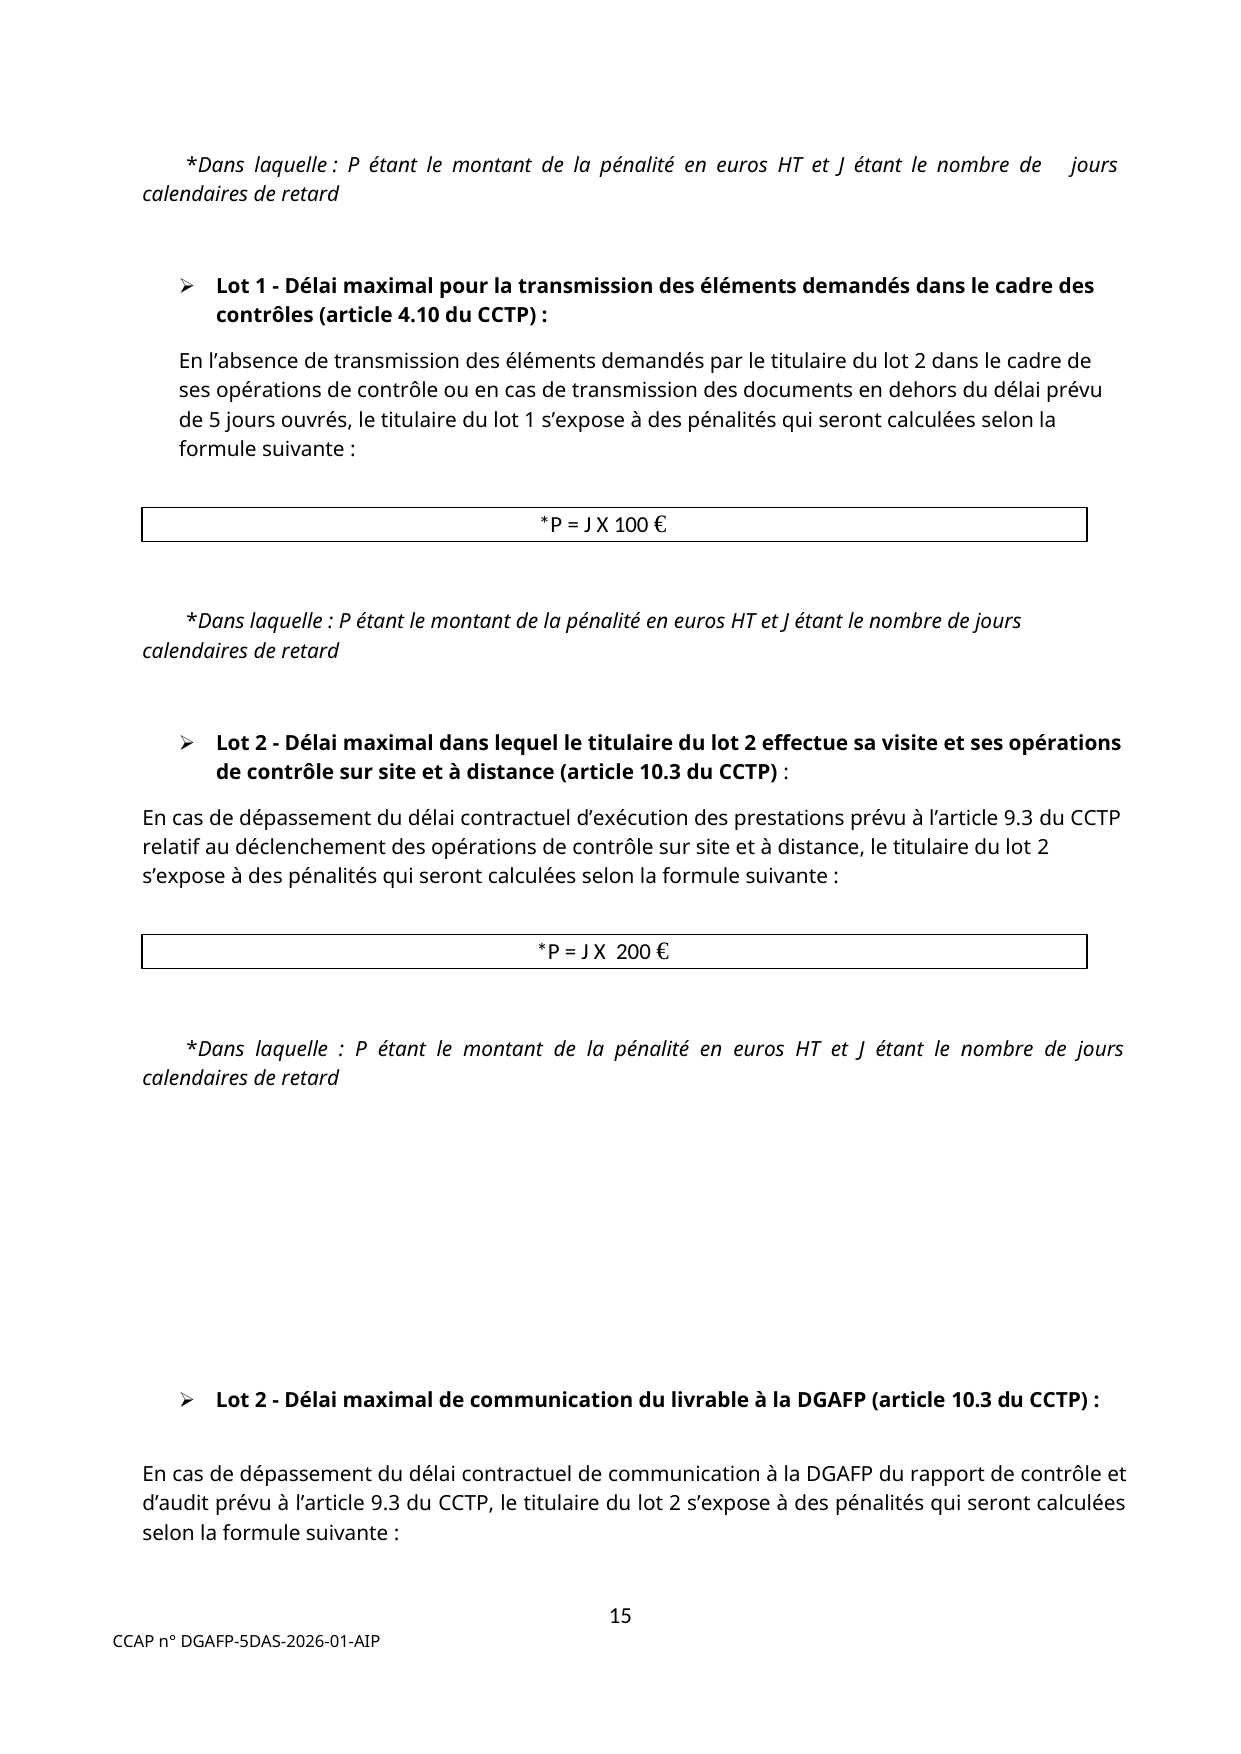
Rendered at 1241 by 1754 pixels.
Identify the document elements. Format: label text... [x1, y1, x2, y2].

text *Dans laquelle : P étant le montant de la pénalité en euros HT et J étant le nombre de jours calendaires de retard [142, 607, 1128, 664]
list Lot 2 - Délai maximal de communication du livrable à la DGAFP (article 10.3 du CCTP) : [179, 1385, 1128, 1413]
text *Dans laquelle : P étant le montant de la pénalité en euros HT et J étant le nombre de jours calendaires de retard [142, 150, 1128, 208]
text *Dans laquelle : P étant le montant de la pénalité en euros HT et J étant le nombre de jours calendaires de retard [142, 1034, 1128, 1092]
text En cas de dépassement du délai contractuel de communication à la DGAFP du rapport de contrôle et d’audit prévu à l’article 9.3 du CCTP, le titulaire du lot 2 s’expose à des pénalités qui seront calculées selon la formule suivante : [142, 1459, 1128, 1546]
list Lot 2 - Délai maximal dans lequel le titulaire du lot 2 effectue sa visite et ses opérations de contrôle sur site et à distance (article 10.3 du CCTP) : [179, 728, 1128, 785]
text En cas de dépassement du délai contractuel d’exécution des prestations prévu à l’article 9.3 du CCTP relatif au déclenchement des opérations de contrôle sur site et à distance, le titulaire du lot 2 s’expose à des pénalités qui seront calculées selon la formule suivante : [142, 803, 1128, 890]
text En l’absence de transmission des éléments demandés par le titulaire du lot 2 dans le cadre de ses opérations de contrôle ou en cas de transmission des documents en dehors du délai prévu de 5 jours ouvrés, le titulaire du lot 1 s’expose à des pénalités qui seront calculées selon la formule suivante : [179, 346, 1128, 463]
list Lot 1 - Délai maximal pour la transmission des éléments demandés dans le cadre des contrôles (article 4.10 du CCTP) : [179, 271, 1128, 329]
